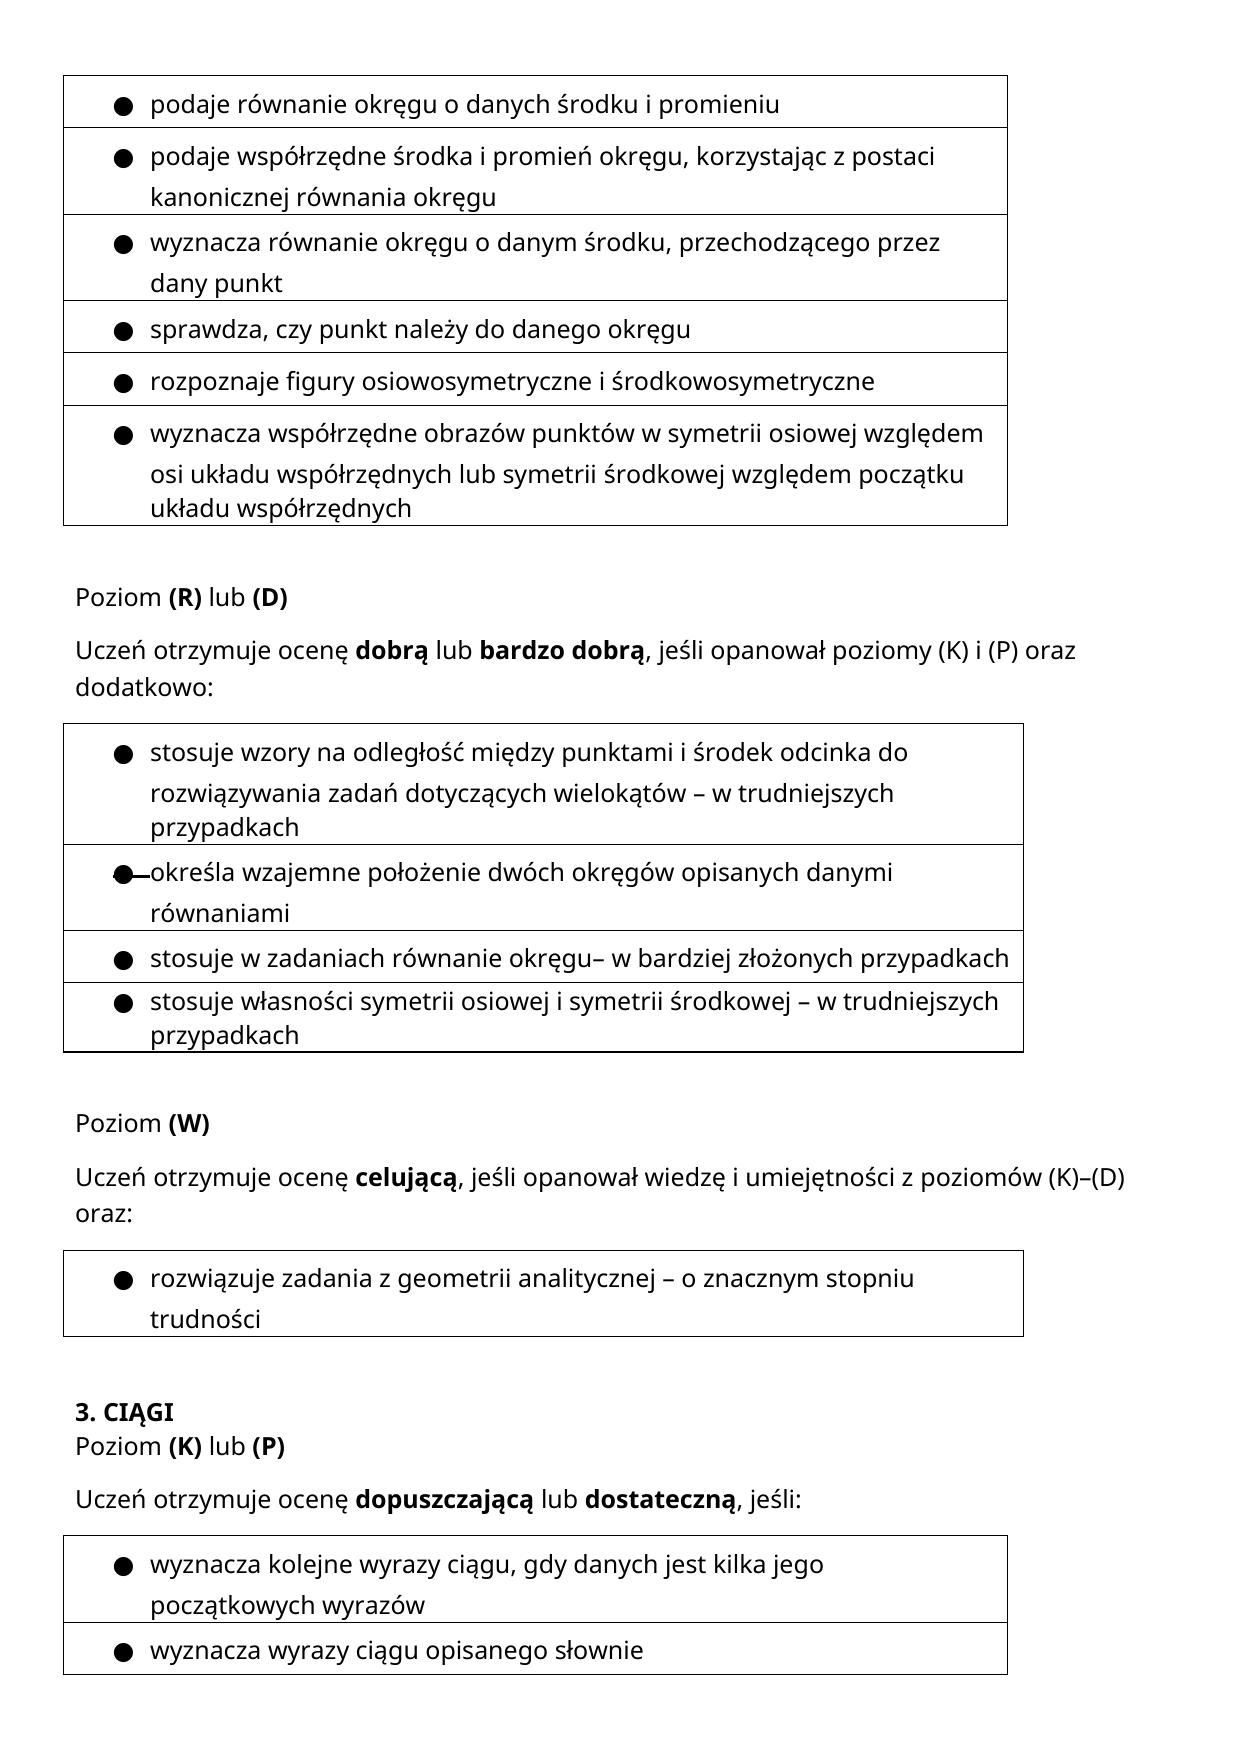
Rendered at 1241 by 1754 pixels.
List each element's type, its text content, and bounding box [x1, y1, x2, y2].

table_cell stosuje w zadaniach równanie okręgu– w bardziej złożonych przypadkach [64, 931, 1023, 982]
table_cell wyznacza równanie okręgu o danym środku, przechodzącego przez dany punkt [64, 215, 1007, 300]
text Poziom (W) [75, 1106, 1165, 1140]
table_header wyznacza kolejne wyrazy ciągu, gdy danych jest kilka jego początkowych wyrazów [64, 1536, 1007, 1622]
table_header stosuje wzory na odległość między punktami i środek odcinka do rozwiązywania zadań dotyczących wielokątów – w trudniejszych przypadkach [64, 724, 1023, 843]
table_cell sprawdza, czy punkt należy do danego okręgu [64, 301, 1007, 352]
table_cell określa wzajemne położenie dwóch okręgów opisanych danymi równaniami [64, 845, 1023, 930]
table_cell podaje współrzędne środka i promień okręgu, korzystając z postaci kanonicznej równania okręgu [64, 128, 1007, 214]
text Poziom (R) lub (D) [75, 579, 1165, 613]
text Uczeń otrzymuje ocenę dobrą lub bardzo dobrą, jeśli opanował poziomy (K) i (P) oraz dodatkowo: [75, 633, 1165, 704]
subtitle 3. CIĄGI [75, 1394, 1165, 1428]
table_cell wyznacza współrzędne obrazów punktów w symetrii osiowej względem osi układu współrzędnych lub symetrii środkowej względem początku układu współrzędnych [64, 406, 1007, 525]
text Poziom (K) lub (P) [75, 1428, 1165, 1463]
table_cell stosuje własności symetrii osiowej i symetrii środkowej – w trudniejszych przypadkach [64, 983, 1023, 1051]
table_cell podaje równanie okręgu o danych środku i promieniu [64, 76, 1007, 127]
table_cell rozpoznaje figury osiowosymetryczne i środkowosymetryczne [64, 353, 1007, 404]
text Uczeń otrzymuje ocenę dopuszczającą lub dostateczną, jeśli: [75, 1482, 1165, 1516]
table_cell wyznacza wyrazy ciągu opisanego słownie [64, 1623, 1007, 1674]
text Uczeń otrzymuje ocenę celującą, jeśli opanował wiedzę i umiejętności z poziomów (K)–(D) oraz: [75, 1159, 1165, 1230]
table_header rozwiązuje zadania z geometrii analitycznej – o znacznym stopniu trudności [64, 1251, 1023, 1336]
